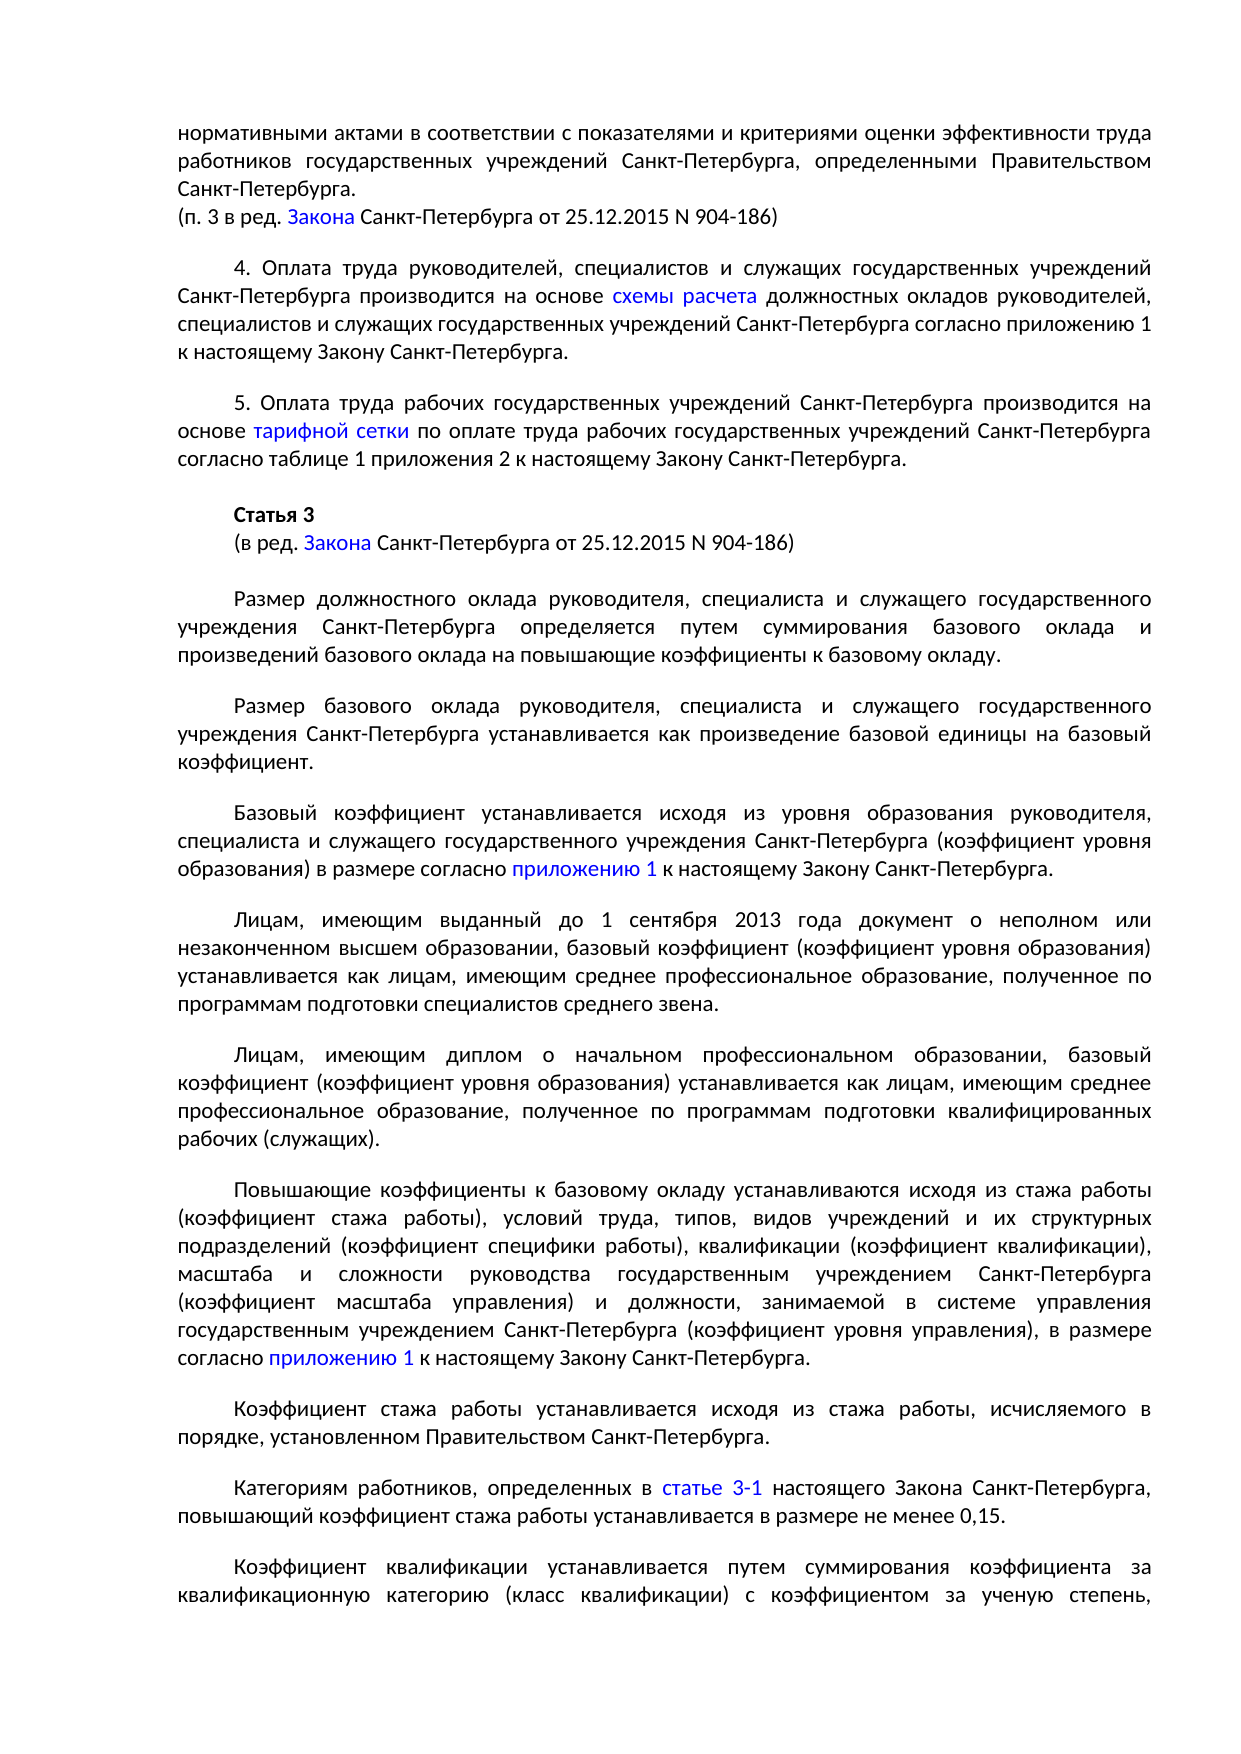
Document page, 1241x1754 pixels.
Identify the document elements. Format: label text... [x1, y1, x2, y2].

text 5. Оплата труда рабочих государственных учреждений Санкт-Петербурга производится на основе тарифной сетки по оплате труда рабочих государственных учреждений Санкт-Петербурга согласно таблице 1 приложения 2 к настоящему Закону Санкт-Петербурга. [177, 388, 1152, 472]
text Лицам, имеющим диплом о начальном профессиональном образовании, базовый коэффициент (коэффициент уровня образования) устанавливается как лицам, имеющим среднее профессиональное образование, полученное по программам подготовки квалифицированных рабочих (служащих). [177, 1040, 1152, 1152]
text Повышающие коэффициенты к базовому окладу устанавливаются исходя из стажа работы (коэффициент стажа работы), условий труда, типов, видов учреждений и их структурных подразделений (коэффициент специфики работы), квалификации (коэффициент квалификации), масштаба и сложности руководства государственным учреждением Санкт-Петербурга (коэффициент масштаба управления) и должности, занимаемой в системе управления государственным учреждением Санкт-Петербурга (коэффициент уровня управления), в размере согласно приложению 1 к настоящему Закону Санкт-Петербурга. [177, 1175, 1152, 1371]
text Коэффициент стажа работы устанавливается исходя из стажа работы, исчисляемого в порядке, установленном Правительством Санкт-Петербурга. [177, 1394, 1152, 1450]
text (в ред. Закона Санкт-Петербурга от 25.12.2015 N 904-186) [177, 528, 1152, 556]
text (п. 3 в ред. Закона Санкт-Петербурга от 25.12.2015 N 904-186) [177, 202, 1152, 230]
text Категориям работников, определенных в статье 3-1 настоящего Закона Санкт-Петербурга, повышающий коэффициент стажа работы устанавливается в размере не менее 0,15. [177, 1473, 1152, 1529]
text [177, 118, 1152, 202]
title Статья 3 [177, 500, 1152, 528]
text Размер должностного оклада руководителя, специалиста и служащего государственного учреждения Санкт-Петербурга определяется путем суммирования базового оклада и произведений базового оклада на повышающие коэффициенты к базовому окладу. [177, 584, 1152, 668]
text Базовый коэффициент устанавливается исходя из уровня образования руководителя, специалиста и служащего государственного учреждения Санкт-Петербурга (коэффициент уровня образования) в размере согласно приложению 1 к настоящему Закону Санкт-Петербурга. [177, 798, 1152, 882]
text Лицам, имеющим выданный до 1 сентября 2013 года документ о неполном или незаконченном высшем образовании, базовый коэффициент (коэффициент уровня образования) устанавливается как лицам, имеющим среднее профессиональное образование, полученное по программам подготовки специалистов среднего звена. [177, 905, 1152, 1017]
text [177, 1552, 1152, 1608]
text 4. Оплата труда руководителей, специалистов и служащих государственных учреждений Санкт-Петербурга производится на основе схемы расчета должностных окладов руководителей, специалистов и служащих государственных учреждений Санкт-Петербурга согласно приложению 1 к настоящему Закону Санкт-Петербурга. [177, 253, 1152, 365]
text Размер базового оклада руководителя, специалиста и служащего государственного учреждения Санкт-Петербурга устанавливается как произведение базовой единицы на базовый коэффициент. [177, 691, 1152, 775]
